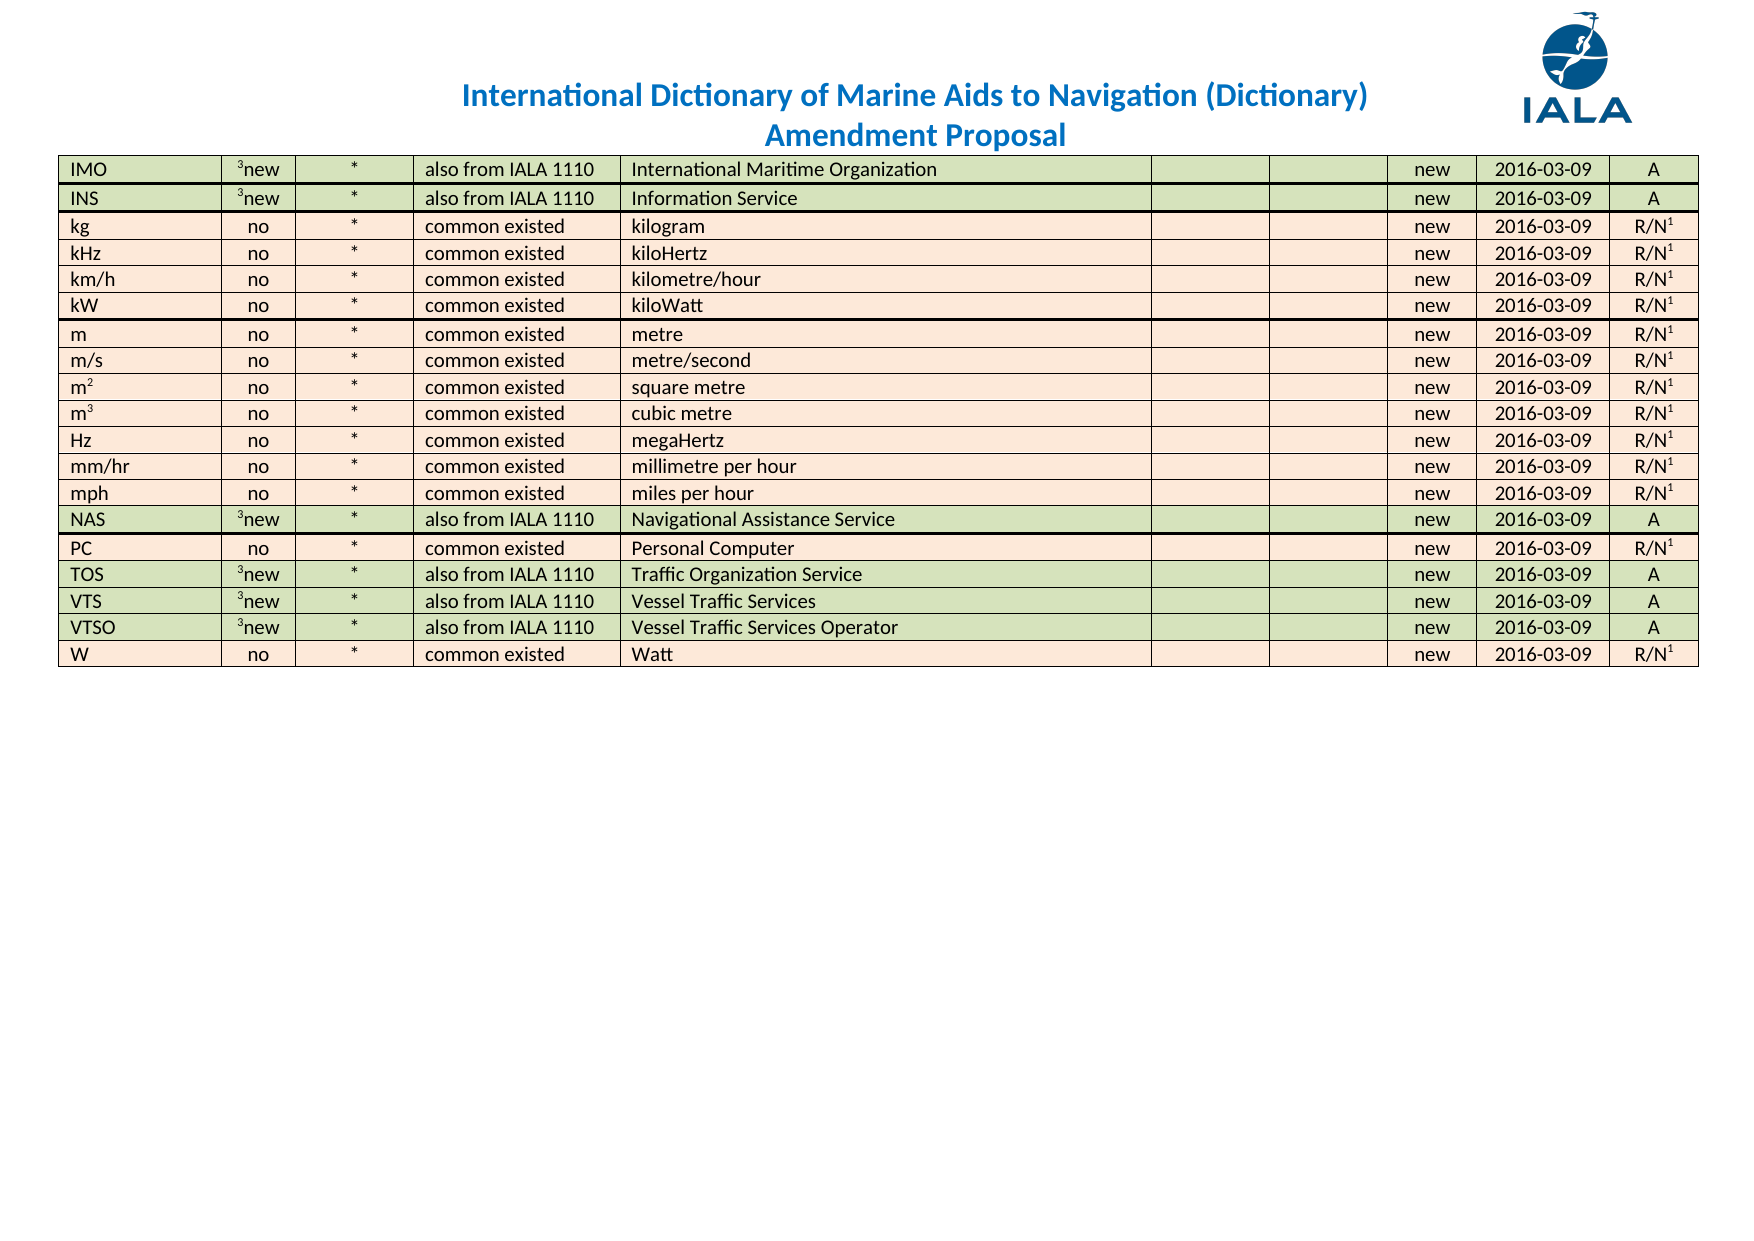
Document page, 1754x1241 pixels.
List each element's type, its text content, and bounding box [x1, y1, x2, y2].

table_cell 2016-03-09 [1477, 561, 1609, 587]
table_cell 2016-03-09 [1477, 480, 1609, 505]
table_cell [1270, 427, 1387, 452]
table_cell new [1388, 641, 1476, 666]
table_cell [1152, 561, 1269, 587]
table_cell kiloHertz [621, 240, 1151, 265]
table_cell metre/second [621, 348, 1151, 373]
table_cell * [296, 321, 413, 347]
table_cell A [1610, 506, 1698, 532]
table_cell m2 [59, 374, 221, 399]
table_cell kilometre/hour [621, 266, 1151, 292]
table_cell A [1610, 561, 1698, 587]
table_cell mph [59, 480, 221, 505]
table_cell common existed [414, 213, 620, 239]
table_cell * [296, 185, 413, 210]
table_cell 2016-03-09 [1477, 401, 1609, 426]
table_cell * [296, 401, 413, 426]
table_cell [1270, 293, 1387, 318]
table_cell 2016-03-09 [1477, 348, 1609, 373]
table_cell also from IALA 1110 [414, 614, 620, 640]
table_cell [1152, 293, 1269, 318]
table_cell new [1388, 240, 1476, 265]
table_cell kg [59, 213, 221, 239]
table_cell common existed [414, 240, 620, 265]
table_cell common existed [414, 401, 620, 426]
table_cell new [1388, 506, 1476, 532]
table_cell common existed [414, 535, 620, 560]
table_cell [1152, 374, 1269, 399]
table_cell * [296, 614, 413, 640]
table_cell also from IALA 1110 [414, 506, 620, 532]
table_cell * [296, 506, 413, 532]
table_cell [1270, 506, 1387, 532]
table_cell no [222, 374, 295, 399]
table_cell [1270, 641, 1387, 666]
table_cell new [1388, 480, 1476, 505]
table_cell A [1610, 156, 1698, 182]
table_cell Hz [59, 427, 221, 452]
table_cell W [59, 641, 221, 666]
table_cell 2016-03-09 [1477, 156, 1609, 182]
table_cell [1152, 213, 1269, 239]
table_cell 3new [222, 156, 295, 182]
table_cell International Maritime Organization [621, 156, 1151, 182]
table_cell [1152, 614, 1269, 640]
table_cell 2016-03-09 [1477, 374, 1609, 399]
table_cell A [1610, 614, 1698, 640]
table_cell [1152, 348, 1269, 373]
table_cell * [296, 588, 413, 613]
table_cell new [1388, 401, 1476, 426]
table_cell new [1388, 293, 1476, 318]
table_cell [1152, 185, 1269, 210]
table_cell common existed [414, 374, 620, 399]
table_cell no [222, 454, 295, 479]
table_cell common existed [414, 348, 620, 373]
table_cell * [296, 454, 413, 479]
table_cell metre [621, 321, 1151, 347]
table_cell * [296, 266, 413, 292]
table_cell R/N1 [1610, 293, 1698, 318]
table_cell [1270, 374, 1387, 399]
table_cell [1270, 240, 1387, 265]
table_cell no [222, 348, 295, 373]
table_cell also from IALA 1110 [414, 185, 620, 210]
table_cell R/N1 [1610, 401, 1698, 426]
table_cell R/N1 [1610, 427, 1698, 452]
table_cell PC [59, 535, 221, 560]
table_cell common existed [414, 454, 620, 479]
picture [1499, 0, 1651, 148]
table_cell R/N1 [1610, 454, 1698, 479]
table_cell [1152, 506, 1269, 532]
table_cell new [1388, 156, 1476, 182]
table_cell m [59, 321, 221, 347]
table_cell 2016-03-09 [1477, 506, 1609, 532]
table_cell 3new [222, 185, 295, 210]
table_cell Information Service [621, 185, 1151, 210]
table_cell A [1610, 588, 1698, 613]
table_cell no [222, 266, 295, 292]
table_cell VTSO [59, 614, 221, 640]
table_cell 2016-03-09 [1477, 588, 1609, 613]
table_cell [1270, 588, 1387, 613]
table_cell [1152, 454, 1269, 479]
table_cell Watt [621, 641, 1151, 666]
table_cell 3new [222, 614, 295, 640]
table_cell no [222, 535, 295, 560]
table_cell [1270, 454, 1387, 479]
table_cell cubic metre [621, 401, 1151, 426]
table_cell new [1388, 561, 1476, 587]
table_cell * [296, 535, 413, 560]
table_cell [1270, 321, 1387, 347]
table_cell [1270, 535, 1387, 560]
table_cell [1270, 156, 1387, 182]
table_cell [1152, 535, 1269, 560]
table_cell Navigational Assistance Service [621, 506, 1151, 532]
table_cell * [296, 374, 413, 399]
table_cell no [222, 641, 295, 666]
table_cell square metre [621, 374, 1151, 399]
table_cell [1270, 480, 1387, 505]
table_cell VTS [59, 588, 221, 613]
table_cell no [222, 321, 295, 347]
table_cell 2016-03-09 [1477, 213, 1609, 239]
table_cell R/N1 [1610, 480, 1698, 505]
table_cell 2016-03-09 [1477, 427, 1609, 452]
table_cell * [296, 156, 413, 182]
table_cell common existed [414, 480, 620, 505]
table_cell * [296, 348, 413, 373]
table_cell INS [59, 185, 221, 210]
table_cell * [296, 427, 413, 452]
table_cell also from IALA 1110 [414, 561, 620, 587]
table_cell no [222, 427, 295, 452]
table_cell new [1388, 614, 1476, 640]
table_cell 2016-03-09 [1477, 321, 1609, 347]
table_cell new [1388, 588, 1476, 613]
table_cell R/N1 [1610, 641, 1698, 666]
table_cell R/N1 [1610, 213, 1698, 239]
table_cell [1270, 213, 1387, 239]
table_cell kW [59, 293, 221, 318]
table_cell * [296, 480, 413, 505]
table_cell Traffic Organization Service [621, 561, 1151, 587]
table_cell R/N1 [1610, 240, 1698, 265]
table_cell [1152, 156, 1269, 182]
table_cell * [296, 240, 413, 265]
table_cell 2016-03-09 [1477, 454, 1609, 479]
table_cell kHz [59, 240, 221, 265]
table_cell megaHertz [621, 427, 1151, 452]
table_cell [1152, 641, 1269, 666]
table_cell [1270, 401, 1387, 426]
table_cell [1152, 588, 1269, 613]
table_cell kiloWatt [621, 293, 1151, 318]
table_cell [1152, 321, 1269, 347]
table_cell no [222, 213, 295, 239]
table_cell 2016-03-09 [1477, 535, 1609, 560]
table_cell 2016-03-09 [1477, 185, 1609, 210]
table_cell no [222, 240, 295, 265]
table_cell * [296, 561, 413, 587]
table_cell 2016-03-09 [1477, 266, 1609, 292]
table_cell no [222, 293, 295, 318]
table_cell common existed [414, 641, 620, 666]
table_cell 2016-03-09 [1477, 293, 1609, 318]
table_cell new [1388, 348, 1476, 373]
table_cell no [222, 480, 295, 505]
table_cell 3new [222, 588, 295, 613]
table_cell new [1388, 374, 1476, 399]
table_cell m/s [59, 348, 221, 373]
table_cell 3new [222, 506, 295, 532]
table_cell new [1388, 213, 1476, 239]
table_cell [1152, 240, 1269, 265]
table_cell common existed [414, 293, 620, 318]
table_cell mm/hr [59, 454, 221, 479]
table_cell [1152, 266, 1269, 292]
table_cell Vessel Traffic Services Operator [621, 614, 1151, 640]
table_cell m3 [59, 401, 221, 426]
table_cell new [1388, 535, 1476, 560]
table_cell kilogram [621, 213, 1151, 239]
table_cell [1270, 185, 1387, 210]
table_cell new [1388, 321, 1476, 347]
table_cell common existed [414, 266, 620, 292]
table_cell 3new [222, 561, 295, 587]
table_cell new [1388, 266, 1476, 292]
table_cell Vessel Traffic Services [621, 588, 1151, 613]
table_cell 2016-03-09 [1477, 614, 1609, 640]
table_cell new [1388, 427, 1476, 452]
table_cell R/N1 [1610, 348, 1698, 373]
table_cell miles per hour [621, 480, 1151, 505]
table_cell * [296, 641, 413, 666]
table_cell [1152, 427, 1269, 452]
table_cell R/N1 [1610, 321, 1698, 347]
table_cell R/N1 [1610, 266, 1698, 292]
table_cell also from IALA 1110 [414, 588, 620, 613]
table_cell km/h [59, 266, 221, 292]
table_cell * [296, 213, 413, 239]
table_cell R/N1 [1610, 535, 1698, 560]
table_cell [1152, 480, 1269, 505]
table_cell A [1610, 185, 1698, 210]
table_cell 2016-03-09 [1477, 641, 1609, 666]
table_cell common existed [414, 427, 620, 452]
table_cell [1270, 614, 1387, 640]
table_cell [1152, 401, 1269, 426]
table_cell common existed [414, 321, 620, 347]
table_cell Personal Computer [621, 535, 1151, 560]
table_cell NAS [59, 506, 221, 532]
table_cell [1270, 348, 1387, 373]
table_cell also from IALA 1110 [414, 156, 620, 182]
table_cell [1270, 561, 1387, 587]
table_cell new [1388, 454, 1476, 479]
table_cell * [296, 293, 413, 318]
table_cell millimetre per hour [621, 454, 1151, 479]
table_cell [1270, 266, 1387, 292]
table_cell IMO [59, 156, 221, 182]
table_cell new [1388, 185, 1476, 210]
table_cell R/N1 [1610, 374, 1698, 399]
table_cell no [222, 401, 295, 426]
table_cell TOS [59, 561, 221, 587]
table_cell 2016-03-09 [1477, 240, 1609, 265]
